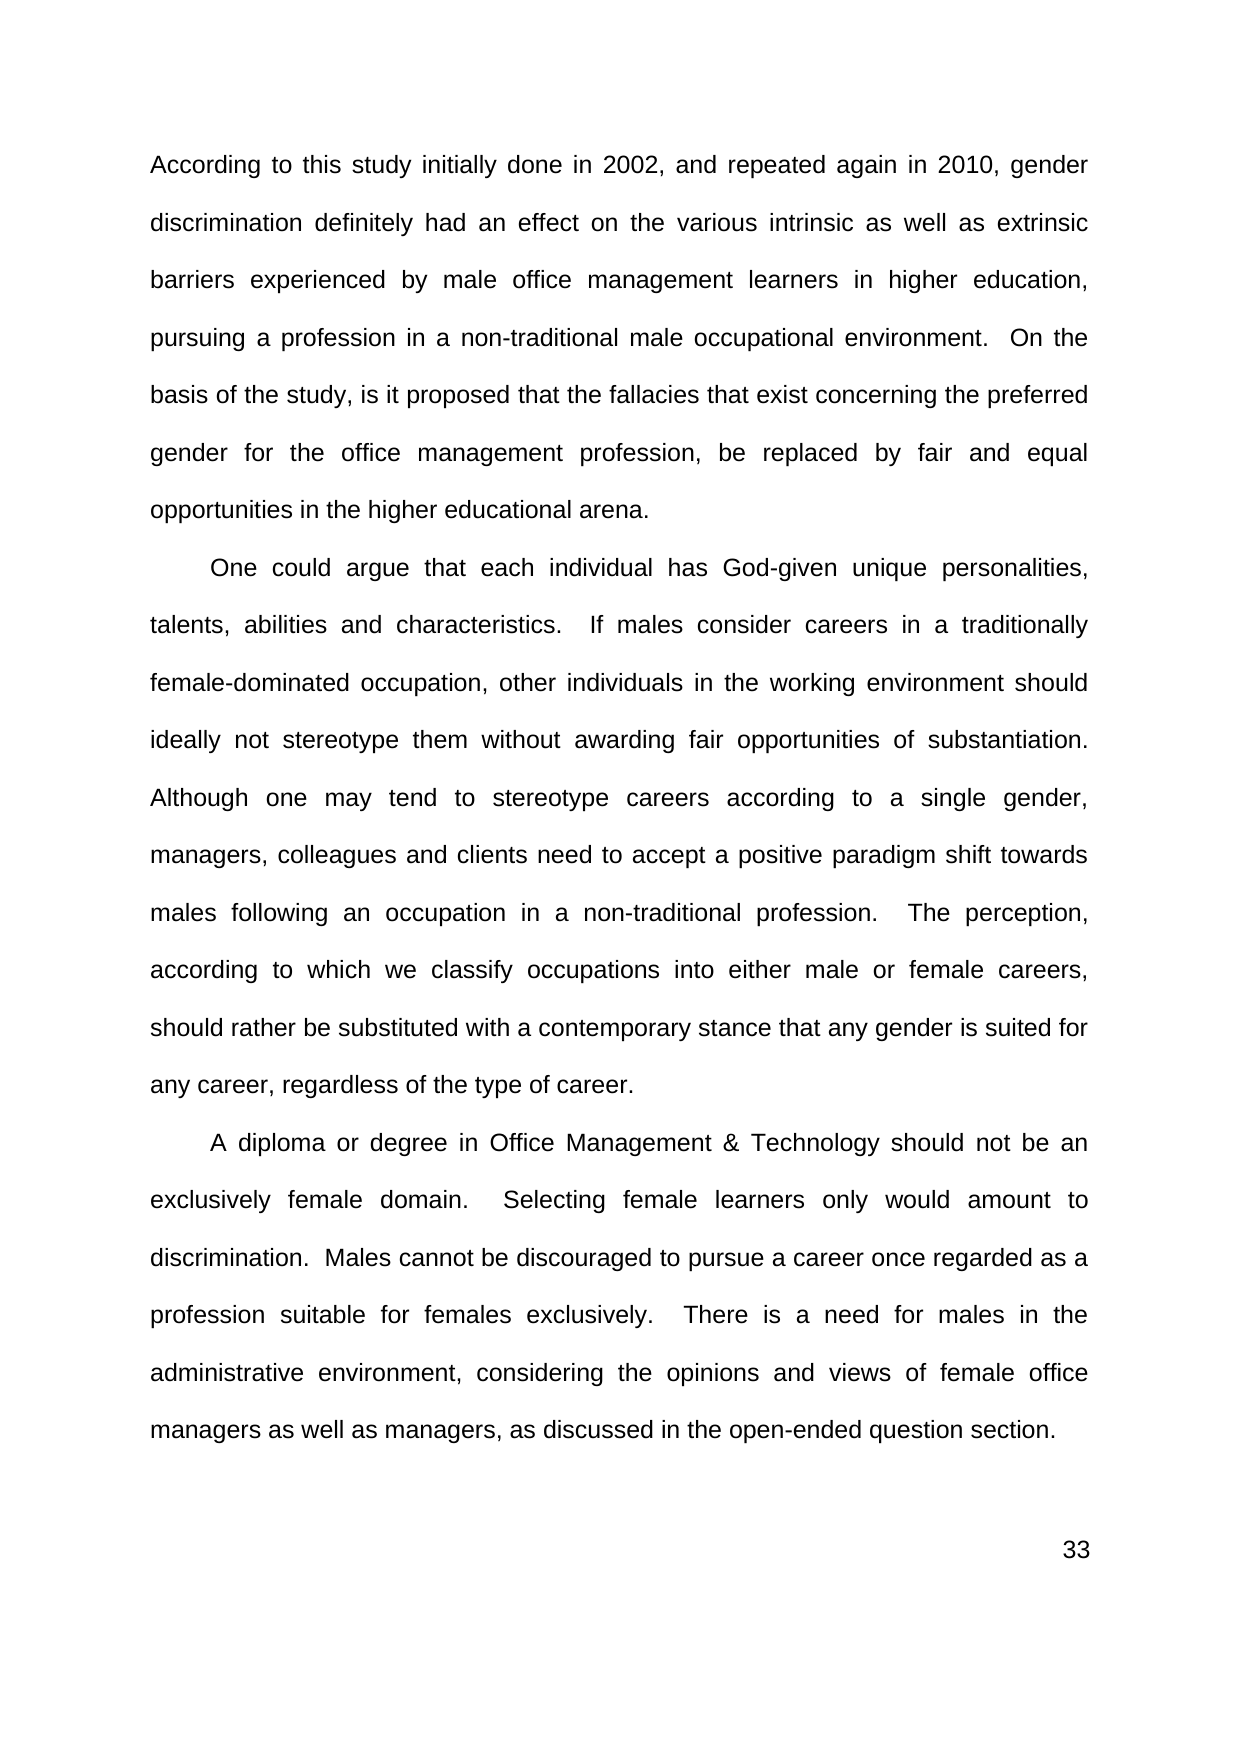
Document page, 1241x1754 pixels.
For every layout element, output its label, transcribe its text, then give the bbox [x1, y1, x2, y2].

text According to this study initially done in 2002, and repeated again in 2010, gender discrimination definitely had an effect on the various intrinsic as well as extrinsic barriers experienced by male office management learners in higher education, pursuing a profession in a non-traditional male occupational environment. On the basis of the study, is it proposed that the fallacies that exist concerning the preferred gender for the office management profession, be replaced by fair and equal opportunities in the higher educational arena. [150, 150, 1090, 524]
text One could argue that each individual has God-given unique personalities, talents, abilities and characteristics. If males consider careers in a traditionally female-dominated occupation, other individuals in the working environment should ideally not stereotype them without awarding fair opportunities of substantiation. Although one may tend to stereotype careers according to a single gender, managers, colleagues and clients need to accept a positive paradigm shift towards males following an occupation in a non-traditional profession. The perception, according to which we classify occupations into either male or female careers, should rather be substituted with a contemporary stance that any gender is suited for any career, regardless of the type of career. [150, 552, 1090, 1099]
text A diploma or degree in Office Management & Technology should not be an exclusively female domain. Selecting female learners only would amount to discrimination. Males cannot be discouraged to pursue a career once regarded as a profession suitable for females exclusively. There is a need for males in the administrative environment, considering the opinions and views of female office managers as well as managers, as discussed in the open-ended question section. [150, 1127, 1090, 1444]
